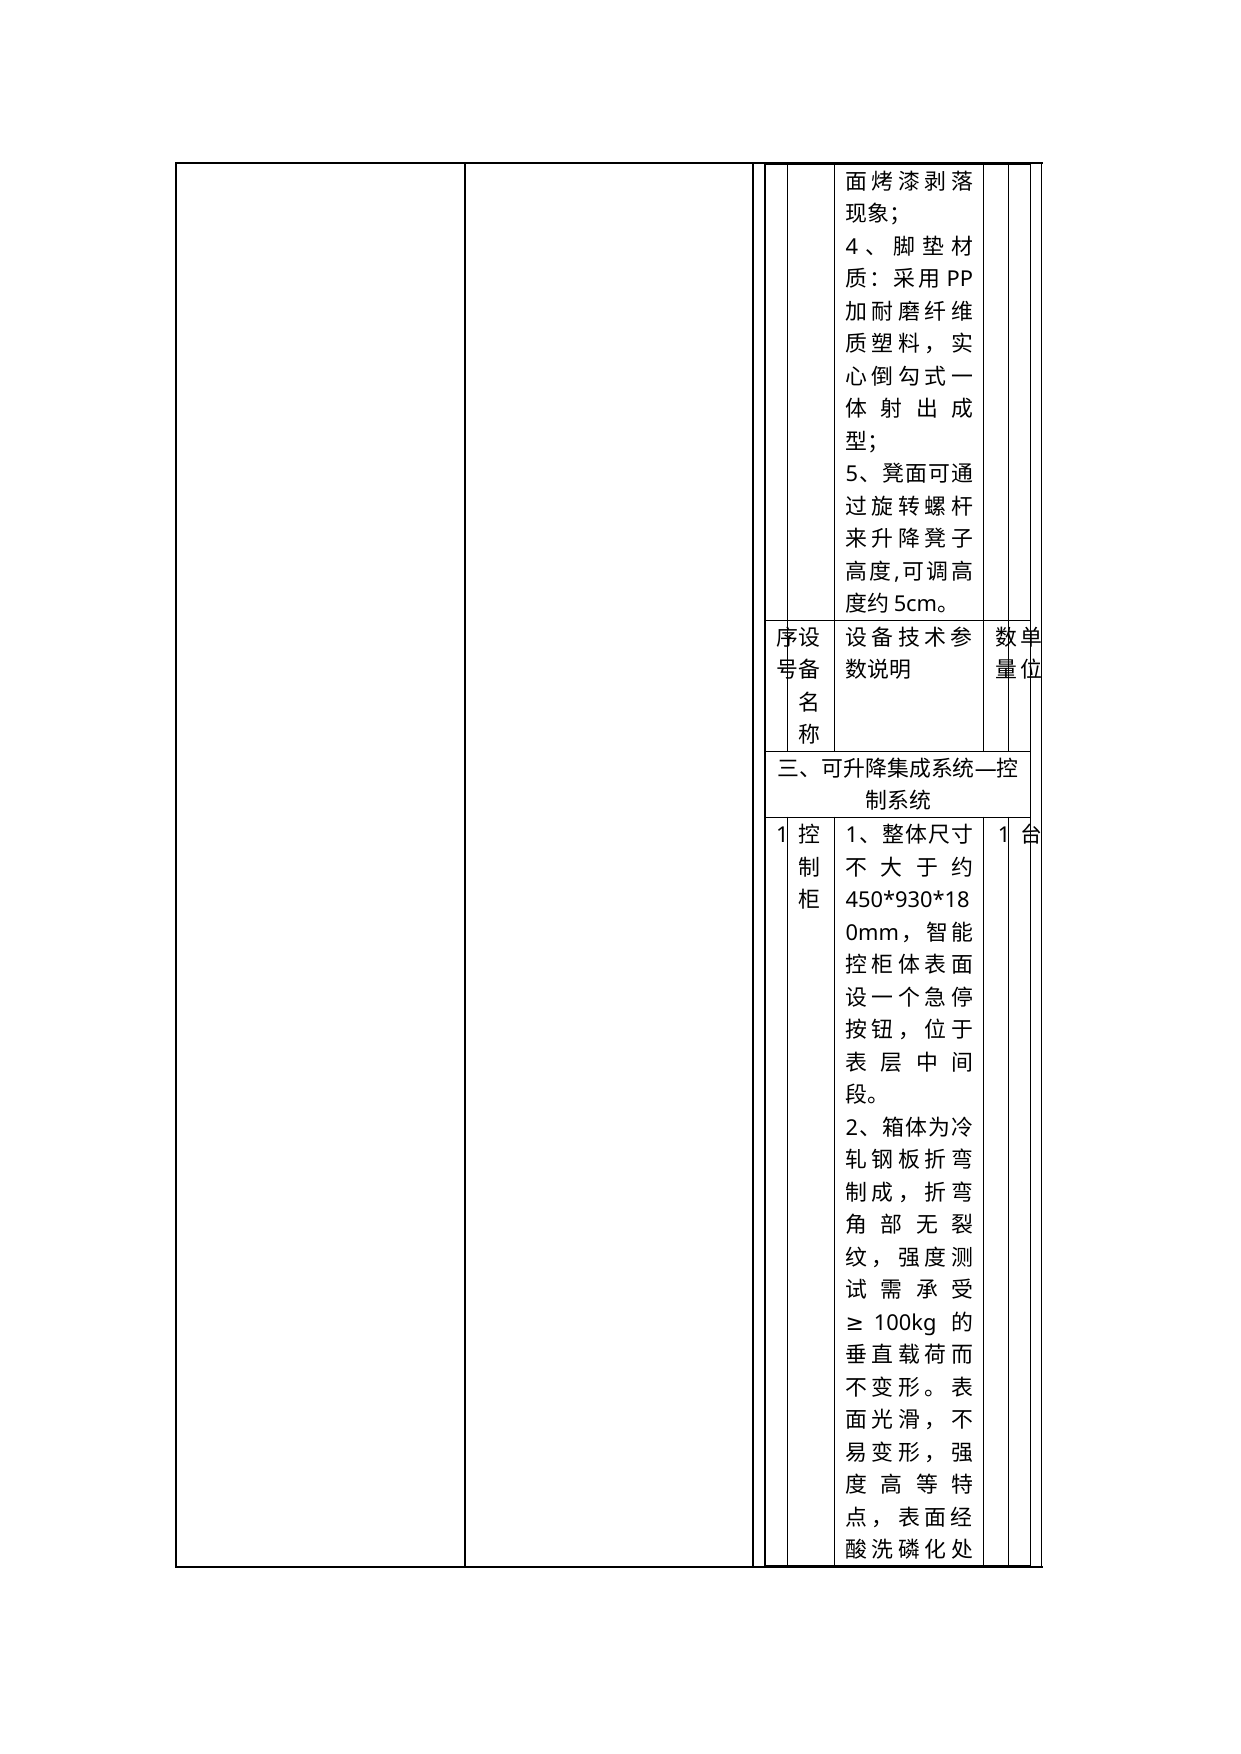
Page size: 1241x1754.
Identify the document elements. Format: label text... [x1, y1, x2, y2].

table_cell [766, 818, 787, 1565]
table_cell [766, 752, 1030, 817]
table_cell [754, 164, 764, 1566]
table_cell [984, 818, 1008, 1565]
table_cell [766, 165, 787, 620]
table_cell [1031, 678, 1041, 1566]
table_cell [1009, 818, 1030, 1565]
table_cell [1031, 643, 1041, 676]
table_cell [766, 621, 787, 751]
table_cell [1009, 621, 1030, 751]
table_cell [1031, 164, 1041, 641]
table_cell [788, 621, 834, 751]
table_cell [984, 165, 1008, 620]
table_cell [788, 818, 834, 1565]
table_cell [984, 621, 1008, 751]
table_cell 1 [177, 164, 464, 1566]
table_cell [788, 165, 834, 620]
table_cell [1009, 165, 1030, 620]
table_cell [466, 164, 752, 1566]
